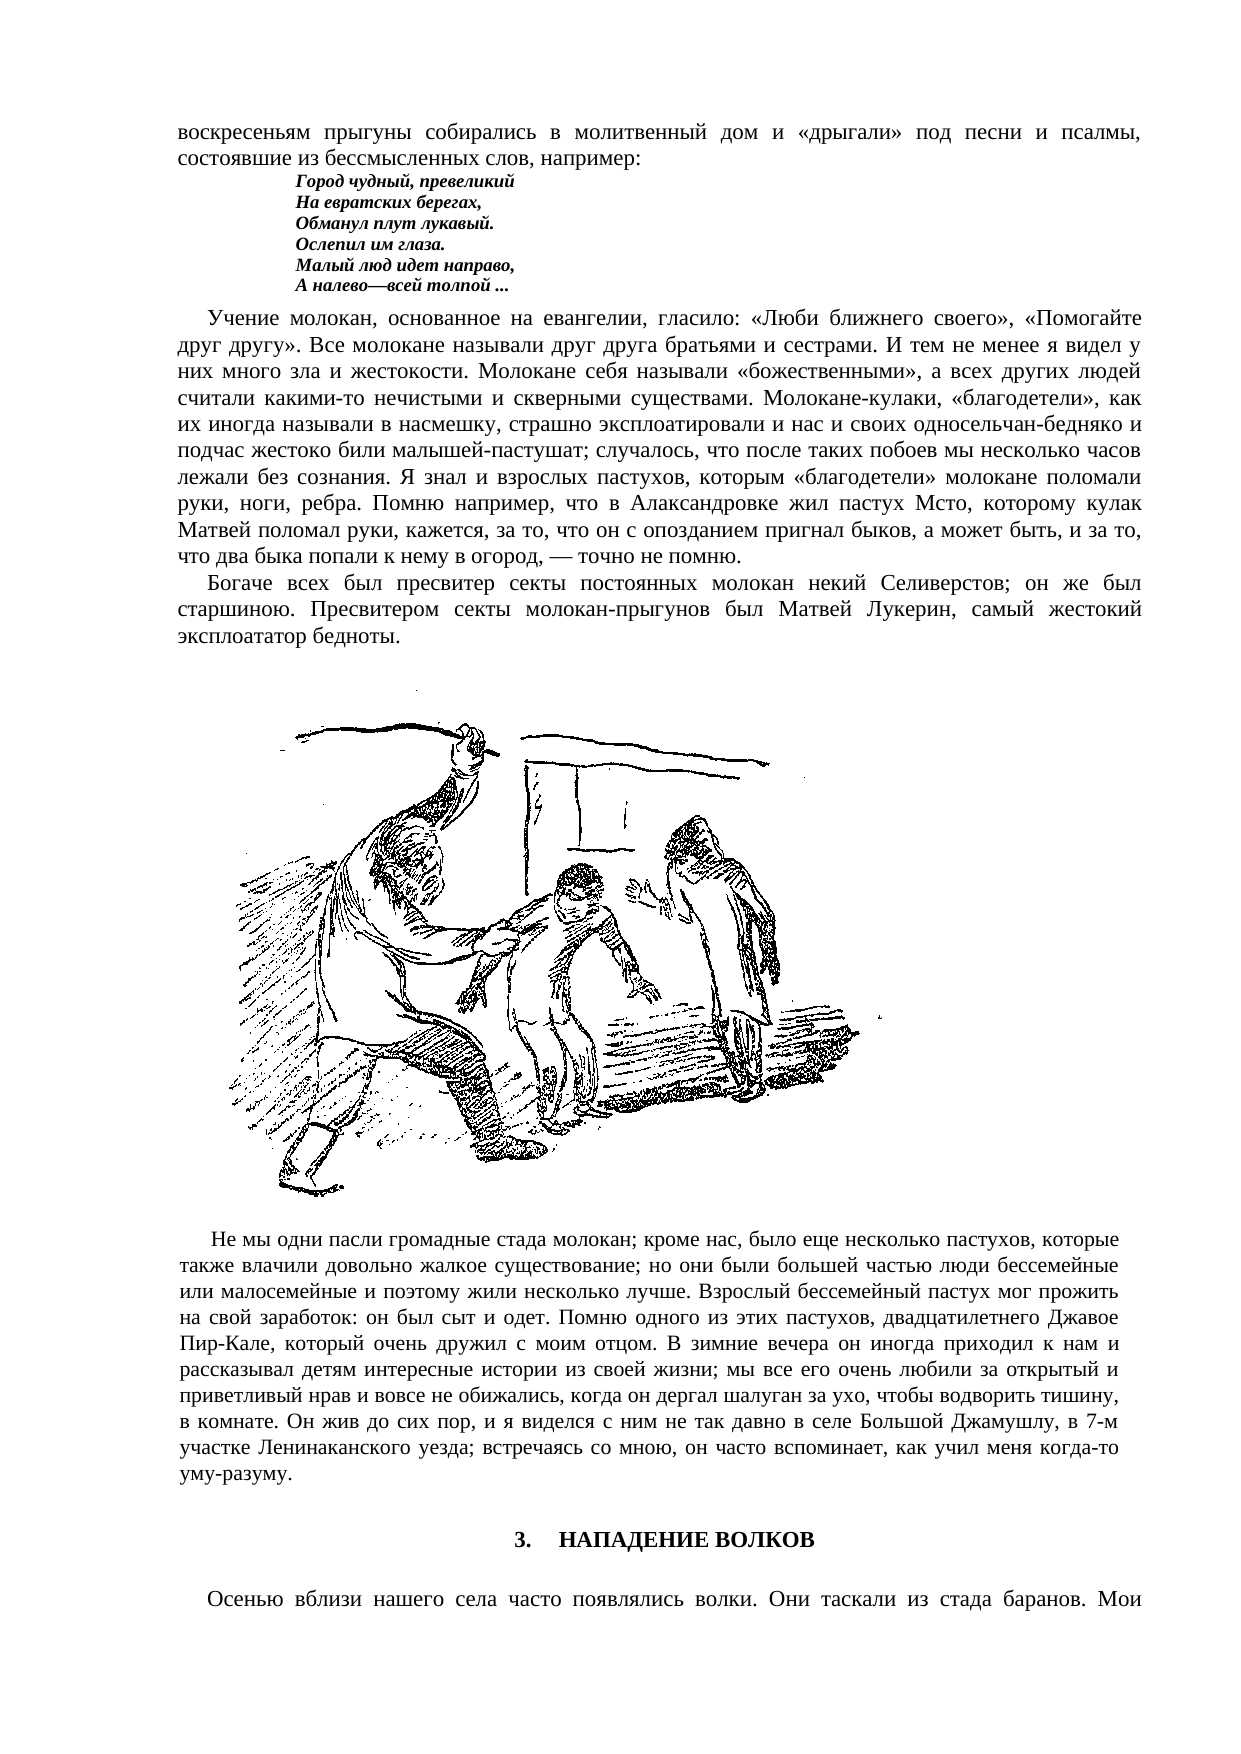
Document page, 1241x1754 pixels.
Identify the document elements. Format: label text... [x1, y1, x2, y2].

text Город чудный, превеликий [295, 171, 1152, 192]
text На евратских берегах, [295, 192, 1152, 213]
text Не мы одни пасли громадные стада молокан; кроме нас, было еще несколько пастухов, которые также влачили довольно жалкое существование; но они были большей частью люди бессемейные или малосемейные и поэтому жили несколько лучше. Взрослый бессемейный пастух мог прожить на свой заработок: он был сыт и одет. Помню одного из этих пастухов, двадцатилетнего Джавое Пир-Кале, который очень дружил с моим отцом. В зимние вечера он иногда приходил к нам и рассказывал детям интересные истории из своей жизни; мы все его очень любили за открытый и приветливый нрав и вовсе не обижались, когда он дергал шалуган за ухо, чтобы водворить тишину, в комнате. Он жив до сих пор, и я виделся с ним не так давно в селе Большой Джамушлу, в 7-м участке Ленинаканского уезда; встречаясь со мною, он часто вспоминает, как учил меня когда-то уму-разуму. [179, 1226, 1120, 1486]
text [177, 118, 1143, 171]
text Учение молокан, основанное на евангелии, гласило: «Люби ближнего своего», «Помогайте друг другу». Все молокане называли друг друга братьями и сестрами. И тем не менее я видел у них много зла и жестокости. Молокане себя называли «божественными», а всех других людей считали какими-то нечистыми и скверными существами. Молокане-кулаки, «благодетели», как их иногда называли в насмешку, страшно эксплоатировали и нас и своих односельчан-бедняко и подчас жестоко били малышей-пастушат; случалось, что после таких побоев мы несколько часов лежали без сознания. Я знал и взрослых пастухов, которым «благодетели» молокане поломали руки, ноги, ребра. Помню например, что в Алаксандровке жил пастух Мсто, которому кулак Матвей поломал руки, кажется, за то, что он с опозданием пригнал быков, а может быть, и за то, что два быка попали к нему в огород, — точно не помню. [177, 304, 1143, 569]
text А налево—всей толпой ... [295, 275, 1152, 296]
text Богаче всех был пресвитер секты постоянных молокан некий Селиверстов; он же был старшиною. Пресвитером секты молокан-прыгунов был Матвей Лукерин, самый жестокий эксплоататор бедноты. [177, 569, 1143, 648]
text Малый люд идет направо, [295, 254, 1152, 275]
picture [226, 690, 882, 1197]
list НАПАДЕНИЕ ВОЛКОВ [177, 1515, 1152, 1556]
text Ослепил им глаза. [295, 233, 1152, 254]
text Обманул плут лукавый. [295, 213, 1152, 233]
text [177, 1585, 1143, 1612]
